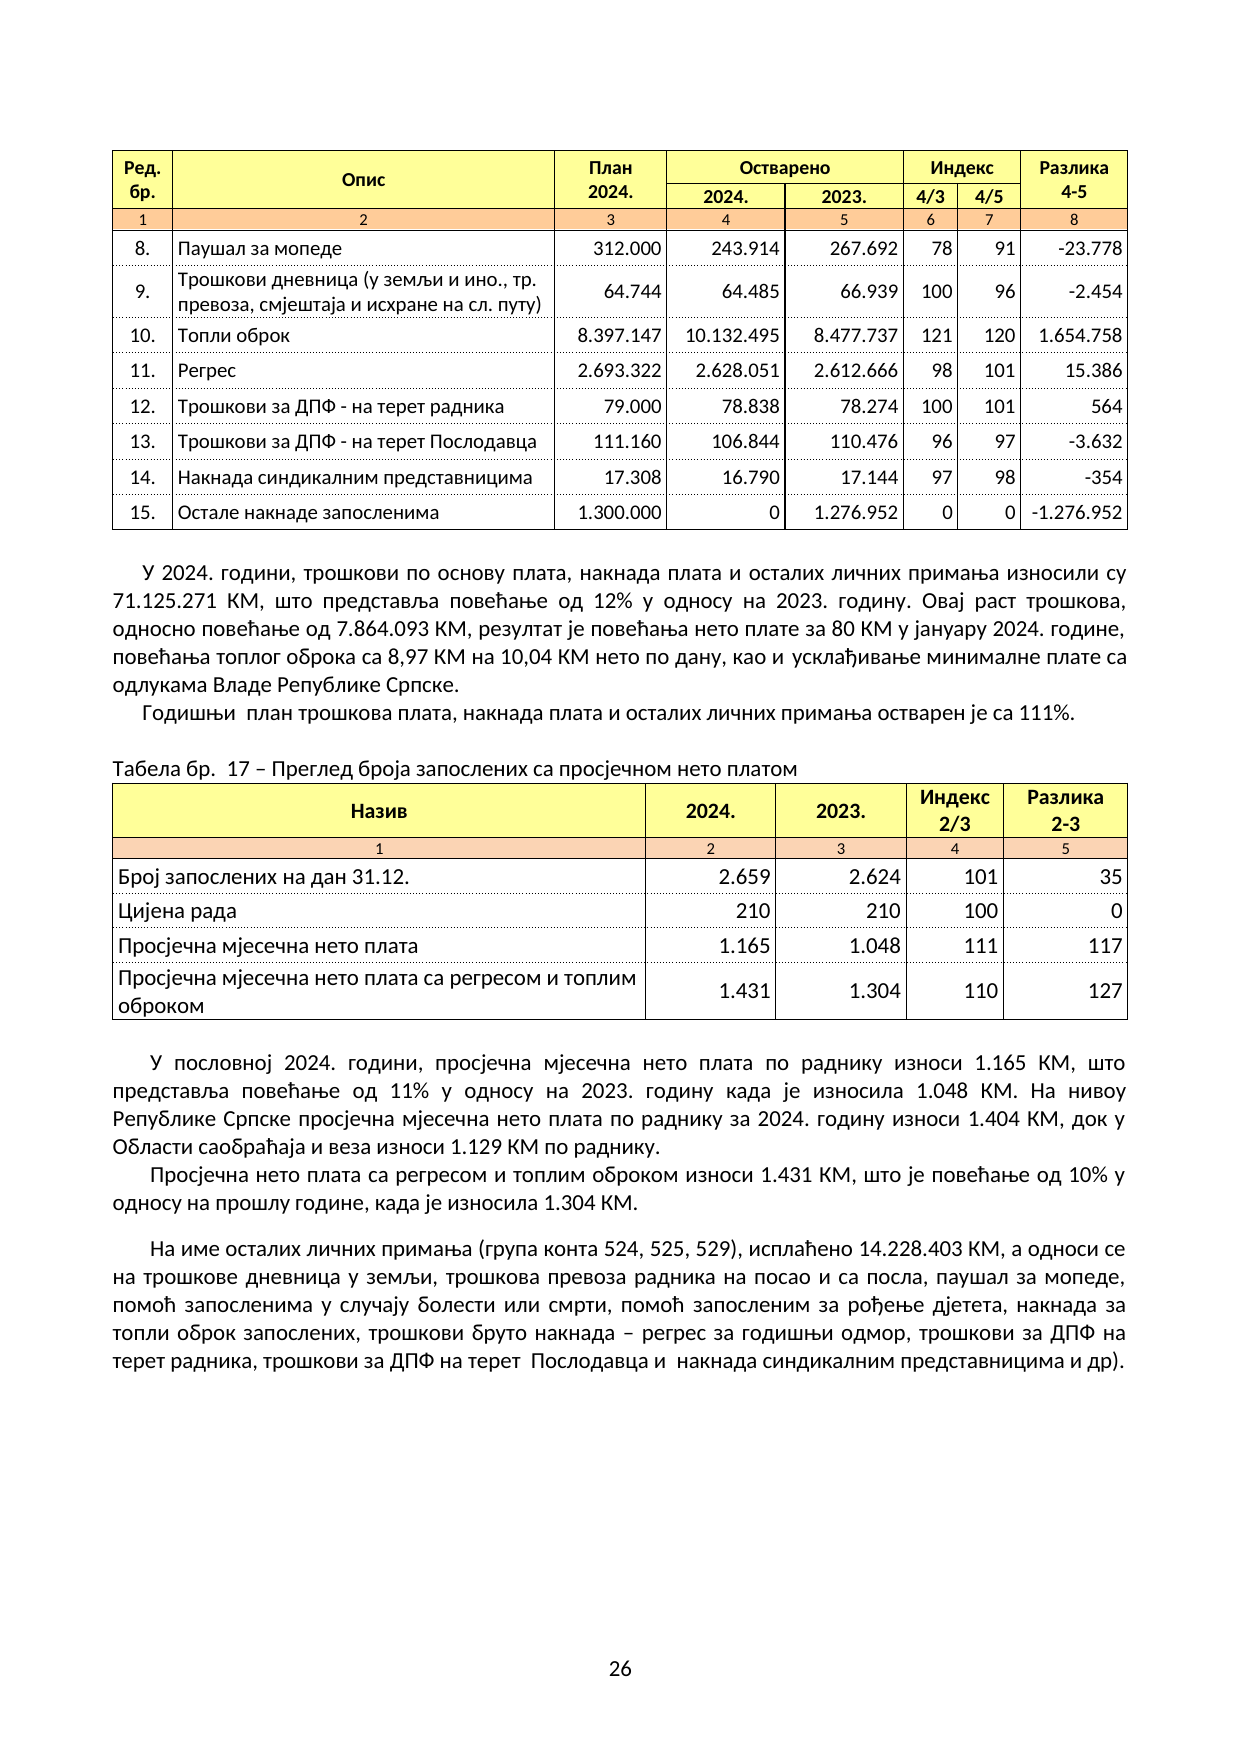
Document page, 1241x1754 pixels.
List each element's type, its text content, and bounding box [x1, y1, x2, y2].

text На име осталих личних примања (група конта 524, 525, 529), исплаћено 14.228.403 КМ, а односи се на трошкове дневница у земљи, трошкова превоза радника на посао и са посла, паушал за мопеде, помоћ запосленима у случају болести или смрти, помоћ запосленим за рођење дјетета, накнада за топли оброк запослених, трошкови бруто накнада – регрес за годишњи одмор, трошкови за ДПФ на терет радника, трошкови за ДПФ на терет Послодавца и накнада синдикалним представницима и др). [112, 1234, 1128, 1374]
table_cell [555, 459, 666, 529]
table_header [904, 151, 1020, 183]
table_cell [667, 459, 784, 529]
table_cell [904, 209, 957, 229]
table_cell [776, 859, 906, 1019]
text Годишњи план трошкова плата, накнада плата и осталих личних примања остварен је са 111%. [112, 698, 1128, 726]
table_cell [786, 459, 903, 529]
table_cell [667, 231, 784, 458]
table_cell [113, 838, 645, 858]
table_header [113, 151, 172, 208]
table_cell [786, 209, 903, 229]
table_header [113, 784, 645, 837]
text Табела бр. 17 – Преглед броја запослених са просјечном нето платом [112, 754, 1128, 782]
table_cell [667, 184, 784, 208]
text Просјечна нето плата са регресом и топлим оброком износи 1.431 КМ, што је повећање од 10% у односу на прошлу године, када је износила 1.304 КМ. [112, 1160, 1128, 1216]
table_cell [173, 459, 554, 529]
text У 2024. години, трошкови по основу плата, накнада плата и осталих личних примања износили су 71.125.271 КМ, што представља повећање од 12% у односу на 2023. годину. Овај раст трошкова, односно повећање од 7.864.093 КМ, резултат је повећања нето плате за 80 КМ у јануару 2024. године, повећања топлог оброка са 8,97 КМ на 10,04 КМ нето по дану, као и усклађивање минималне плате са одлукама Владе Републике Српске. [112, 558, 1128, 698]
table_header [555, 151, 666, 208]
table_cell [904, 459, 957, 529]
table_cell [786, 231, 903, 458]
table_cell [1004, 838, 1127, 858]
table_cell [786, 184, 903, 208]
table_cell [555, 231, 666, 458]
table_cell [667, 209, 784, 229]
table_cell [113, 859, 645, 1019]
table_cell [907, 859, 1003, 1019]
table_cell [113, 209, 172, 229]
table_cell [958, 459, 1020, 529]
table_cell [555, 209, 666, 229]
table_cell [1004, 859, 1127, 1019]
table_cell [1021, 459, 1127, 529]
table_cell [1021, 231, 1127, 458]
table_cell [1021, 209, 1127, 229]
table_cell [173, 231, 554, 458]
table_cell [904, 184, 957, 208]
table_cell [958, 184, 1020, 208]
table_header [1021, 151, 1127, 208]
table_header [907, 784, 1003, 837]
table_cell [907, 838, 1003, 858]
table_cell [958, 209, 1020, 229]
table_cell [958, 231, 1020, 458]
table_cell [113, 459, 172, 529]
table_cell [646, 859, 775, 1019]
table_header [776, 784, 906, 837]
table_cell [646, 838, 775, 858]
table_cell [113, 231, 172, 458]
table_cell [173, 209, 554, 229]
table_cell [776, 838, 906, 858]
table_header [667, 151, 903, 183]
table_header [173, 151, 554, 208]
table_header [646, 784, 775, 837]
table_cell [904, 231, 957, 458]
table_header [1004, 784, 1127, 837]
text У пословној 2024. години, просјечна мјесечна нето плата по раднику износи 1.165 КМ, што представља повећање од 11% у односу на 2023. годину када је износила 1.048 КМ. На нивоу Републике Српске просјечна мјесечна нето плата по раднику за 2024. годину износи 1.404 КМ, док у Области саобраћаја и веза износи 1.129 КМ по раднику. [112, 1048, 1128, 1160]
